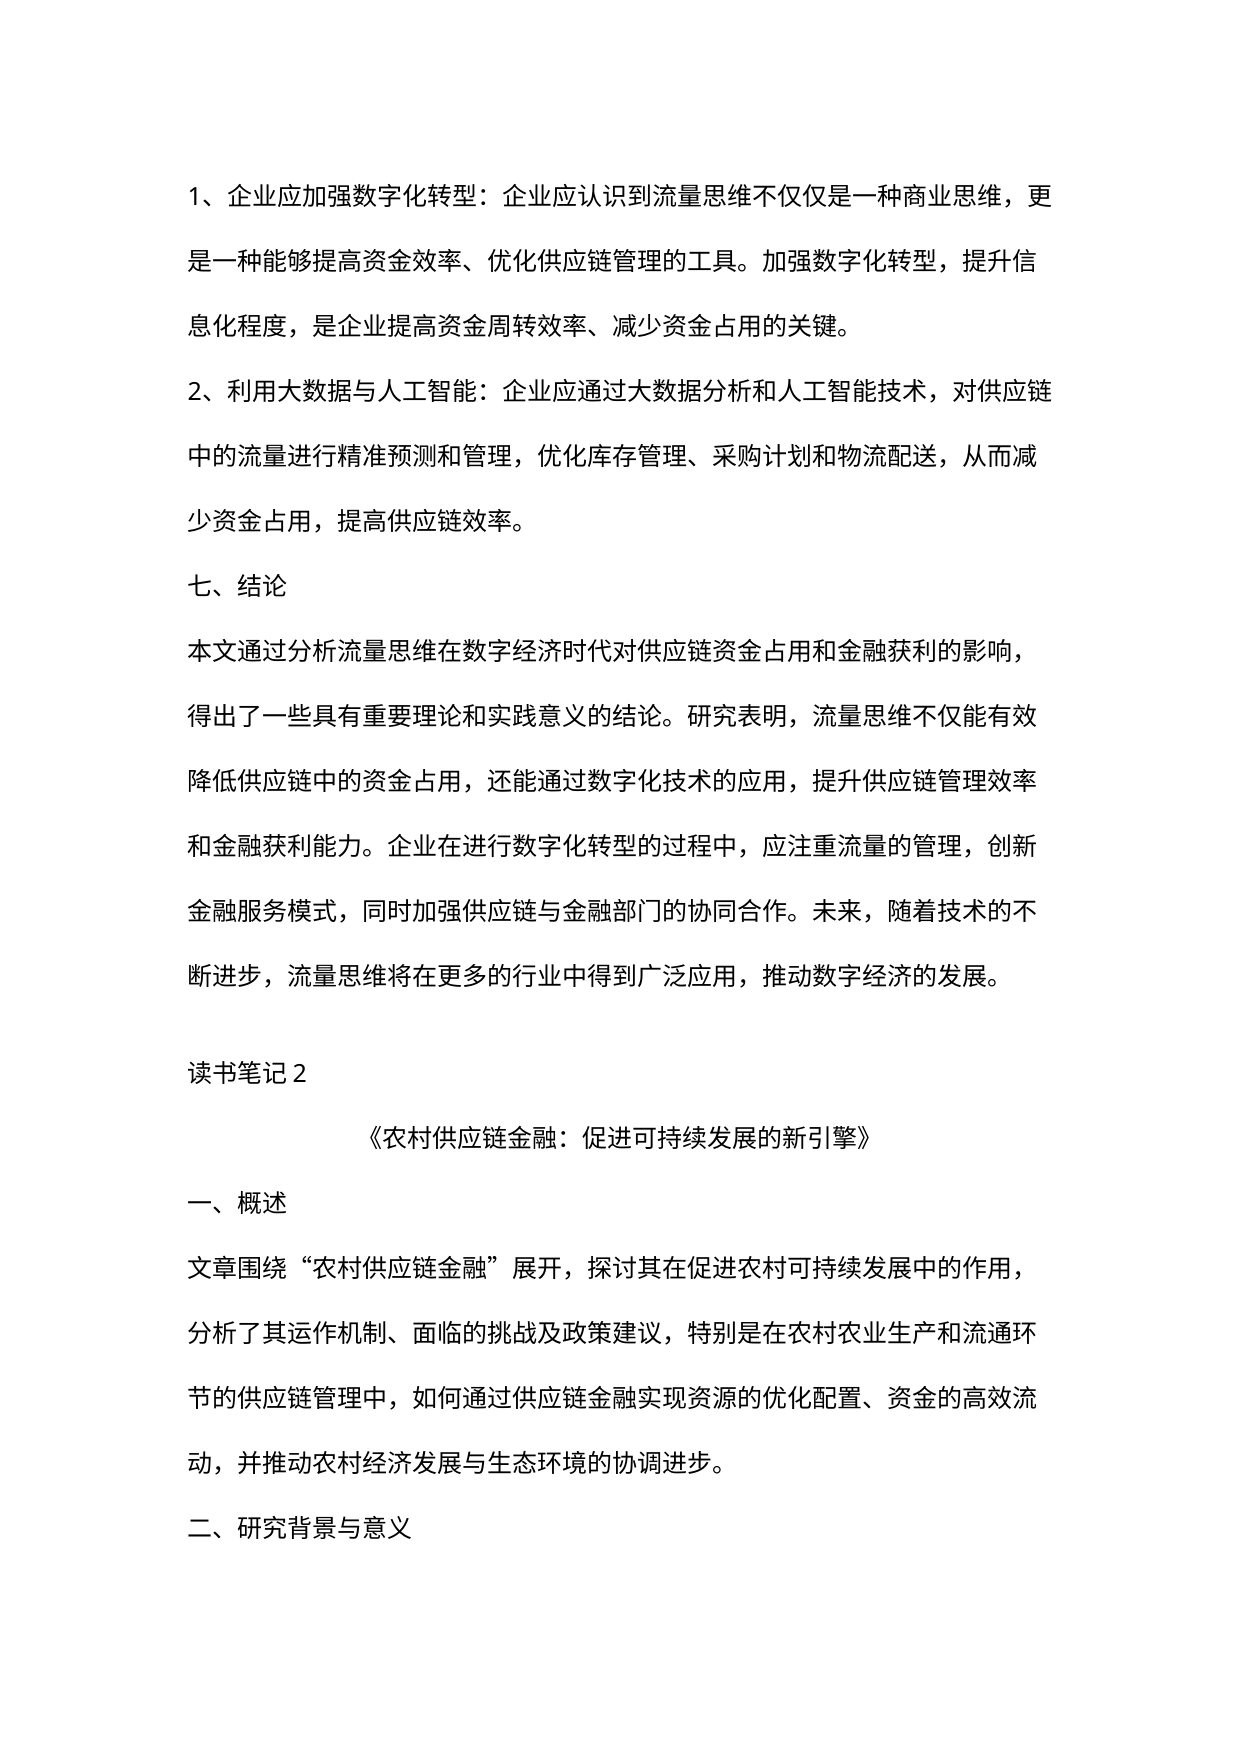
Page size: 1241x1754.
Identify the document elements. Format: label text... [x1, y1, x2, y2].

text 2、利用大数据与人工智能：企业应通过大数据分析和人工智能技术，对供应链中的流量进行精准预测和管理，优化库存管理、采购计划和物流配送，从而减少资金占用，提高供应链效率。 [187, 357, 1053, 552]
text 文章围绕“农村供应链金融”展开，探讨其在促进农村可持续发展中的作用，分析了其运作机制、面临的挑战及政策建议，特别是在农村农业生产和流通环节的供应链管理中，如何通过供应链金融实现资源的优化配置、资金的高效流动，并推动农村经济发展与生态环境的协调进步。 [187, 1234, 1053, 1494]
text 1、企业应加强数字化转型：企业应认识到流量思维不仅仅是一种商业思维，更是一种能够提高资金效率、优化供应链管理的工具。加强数字化转型，提升信息化程度，是企业提高资金周转效率、减少资金占用的关键。 [187, 162, 1053, 357]
text 《农村供应链金融：促进可持续发展的新引擎》 [187, 1104, 1053, 1169]
text 一、概述 [187, 1169, 1053, 1234]
text 本文通过分析流量思维在数字经济时代对供应链资金占用和金融获利的影响，得出了一些具有重要理论和实践意义的结论。研究表明，流量思维不仅能有效降低供应链中的资金占用，还能通过数字化技术的应用，提升供应链管理效率和金融获利能力。企业在进行数字化转型的过程中，应注重流量的管理，创新金融服务模式，同时加强供应链与金融部门的协同合作。未来，随着技术的不断进步，流量思维将在更多的行业中得到广泛应用，推动数字经济的发展。 [187, 617, 1053, 1007]
text 七、结论 [187, 552, 1053, 617]
text 二、研究背景与意义 [187, 1494, 1053, 1559]
text 读书笔记2 [187, 1039, 1053, 1104]
